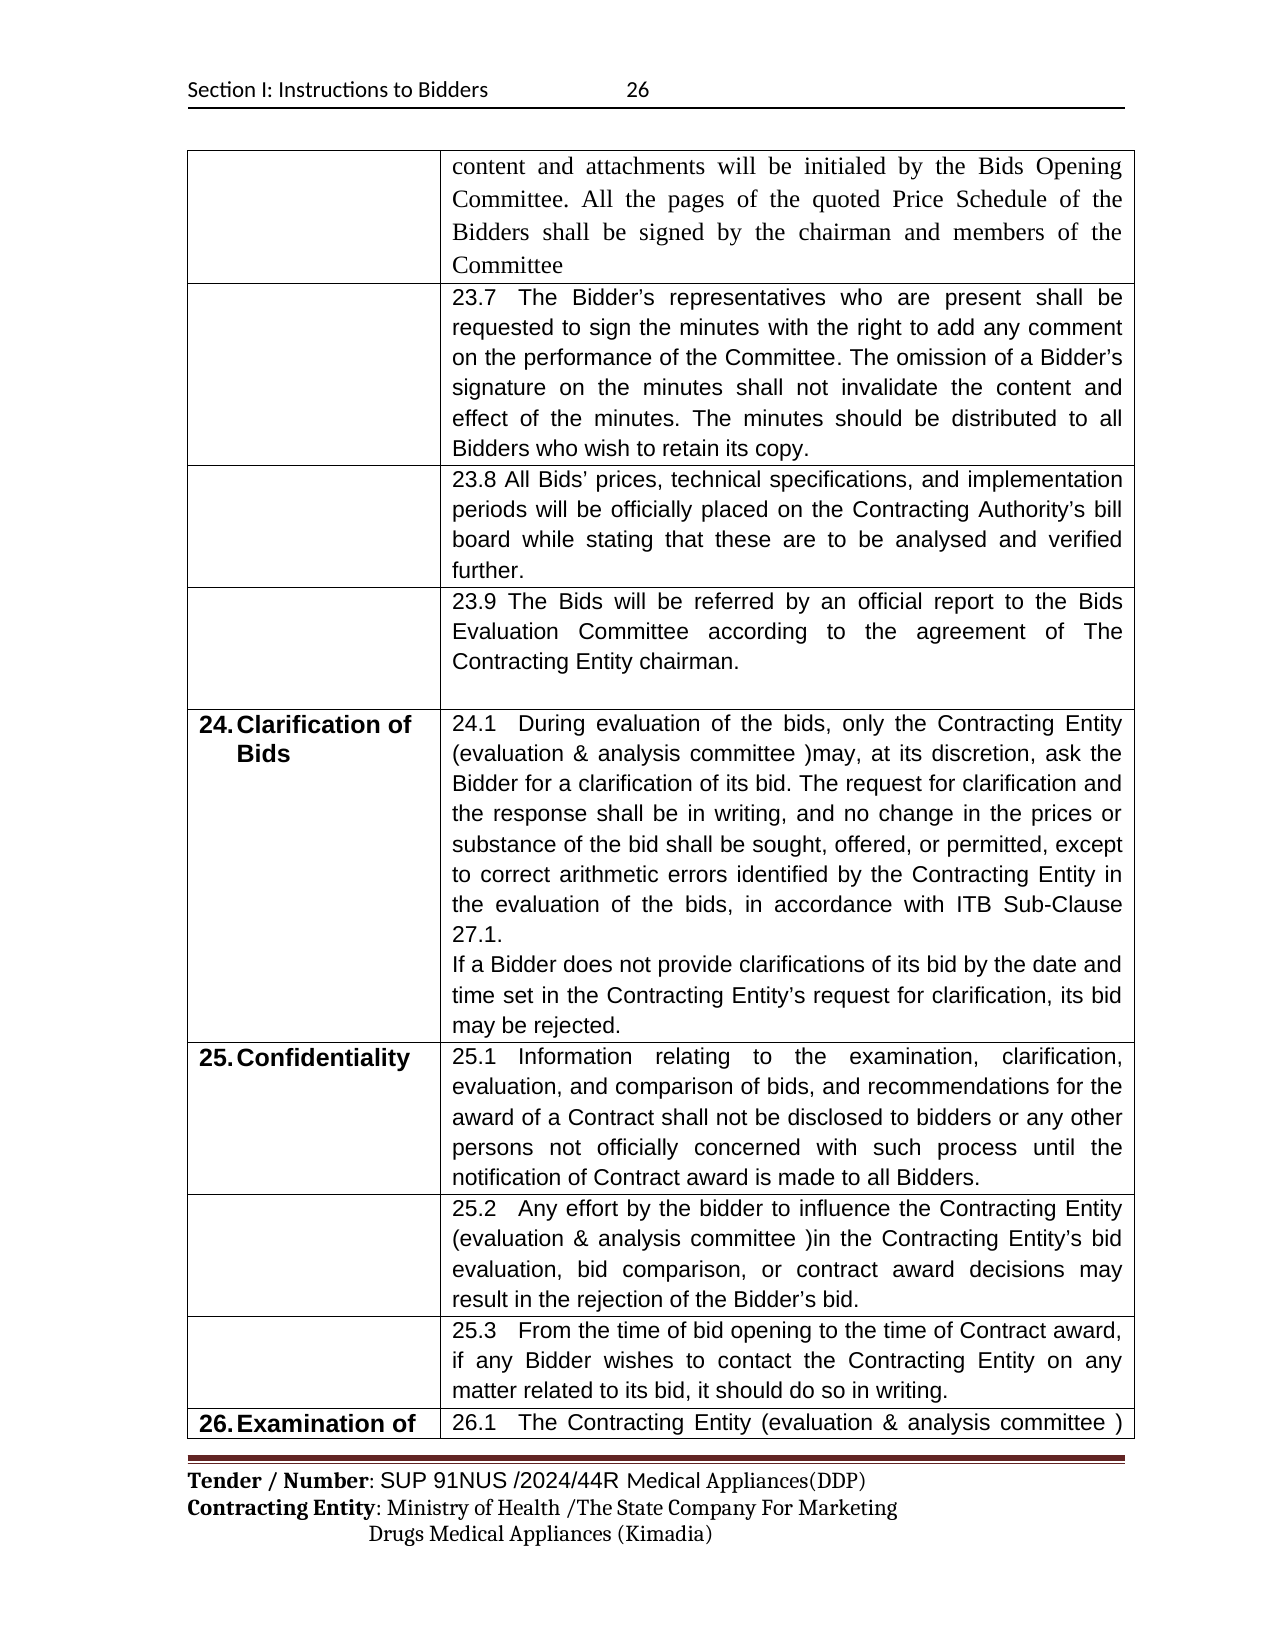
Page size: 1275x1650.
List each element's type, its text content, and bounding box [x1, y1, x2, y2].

table_cell [188, 1195, 440, 1316]
table_cell [188, 1317, 440, 1408]
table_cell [188, 1409, 440, 1437]
table_cell 23.9 The Bids will be referred by an official report to the Bids Evaluation Committee according to the agreement of The Contracting Entity chairman. [441, 588, 1134, 709]
table_cell 25.1 Information relating to the examination, clarification, evaluation, and comparison of bids, and recommendations for the award of a Contract shall not be disclosed to bidders or any other persons not officially concerned with such process until the notification of Contract award is made to all Bidders. [441, 1043, 1134, 1194]
table_cell 25.2 Any effort by the bidder to influence the Contracting Entity (evaluation & analysis committee )in the Contracting Entity’s bid evaluation, bid comparison, or contract award decisions may result in the rejection of the Bidder’s bid. [441, 1195, 1134, 1316]
table_cell 24. Clarification of Bids [188, 710, 440, 1042]
table_cell [188, 588, 440, 709]
table_cell 25. Confidentiality [188, 1043, 440, 1194]
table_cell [441, 151, 1134, 283]
table_cell 23.8 All Bids’ prices, technical specifications, and implementation periods will be officially placed on the Contracting Authority’s bill board while stating that these are to be analysed and verified further. [441, 466, 1134, 587]
table_cell 25.3 From the time of bid opening to the time of Contract award, if any Bidder wishes to contact the Contracting Entity on any matter related to its bid, it should do so in writing. [441, 1317, 1134, 1408]
table_cell 23.7 The Bidder’s representatives who are present shall be requested to sign the minutes with the right to add any comment on the performance of the Committee. The omission of a Bidder’s signature on the minutes shall not invalidate the content and effect of the minutes. The minutes should be distributed to all Bidders who wish to retain its copy. [441, 284, 1134, 465]
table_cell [441, 1409, 1134, 1437]
table_cell [188, 151, 440, 283]
table_cell 24.1 During evaluation of the bids, only the Contracting Entity (evaluation & analysis committee )may, at its discretion, ask the Bidder for a clarification of its bid. The request for clarification and the response shall be in writing, and no change in the prices or substance of the bid shall be sought, offered, or permitted, except to correct arithmetic errors identified by the Contracting Entity in the evaluation of the bids, in accordance with ITB Sub-Clause 27.1. If a Bidder does not provide clarifications of its bid by the date and time set in the Contracting Entity’s request for clarification, its bid may be rejected. [441, 710, 1134, 1042]
table_cell [188, 284, 440, 465]
table_cell [188, 466, 440, 587]
